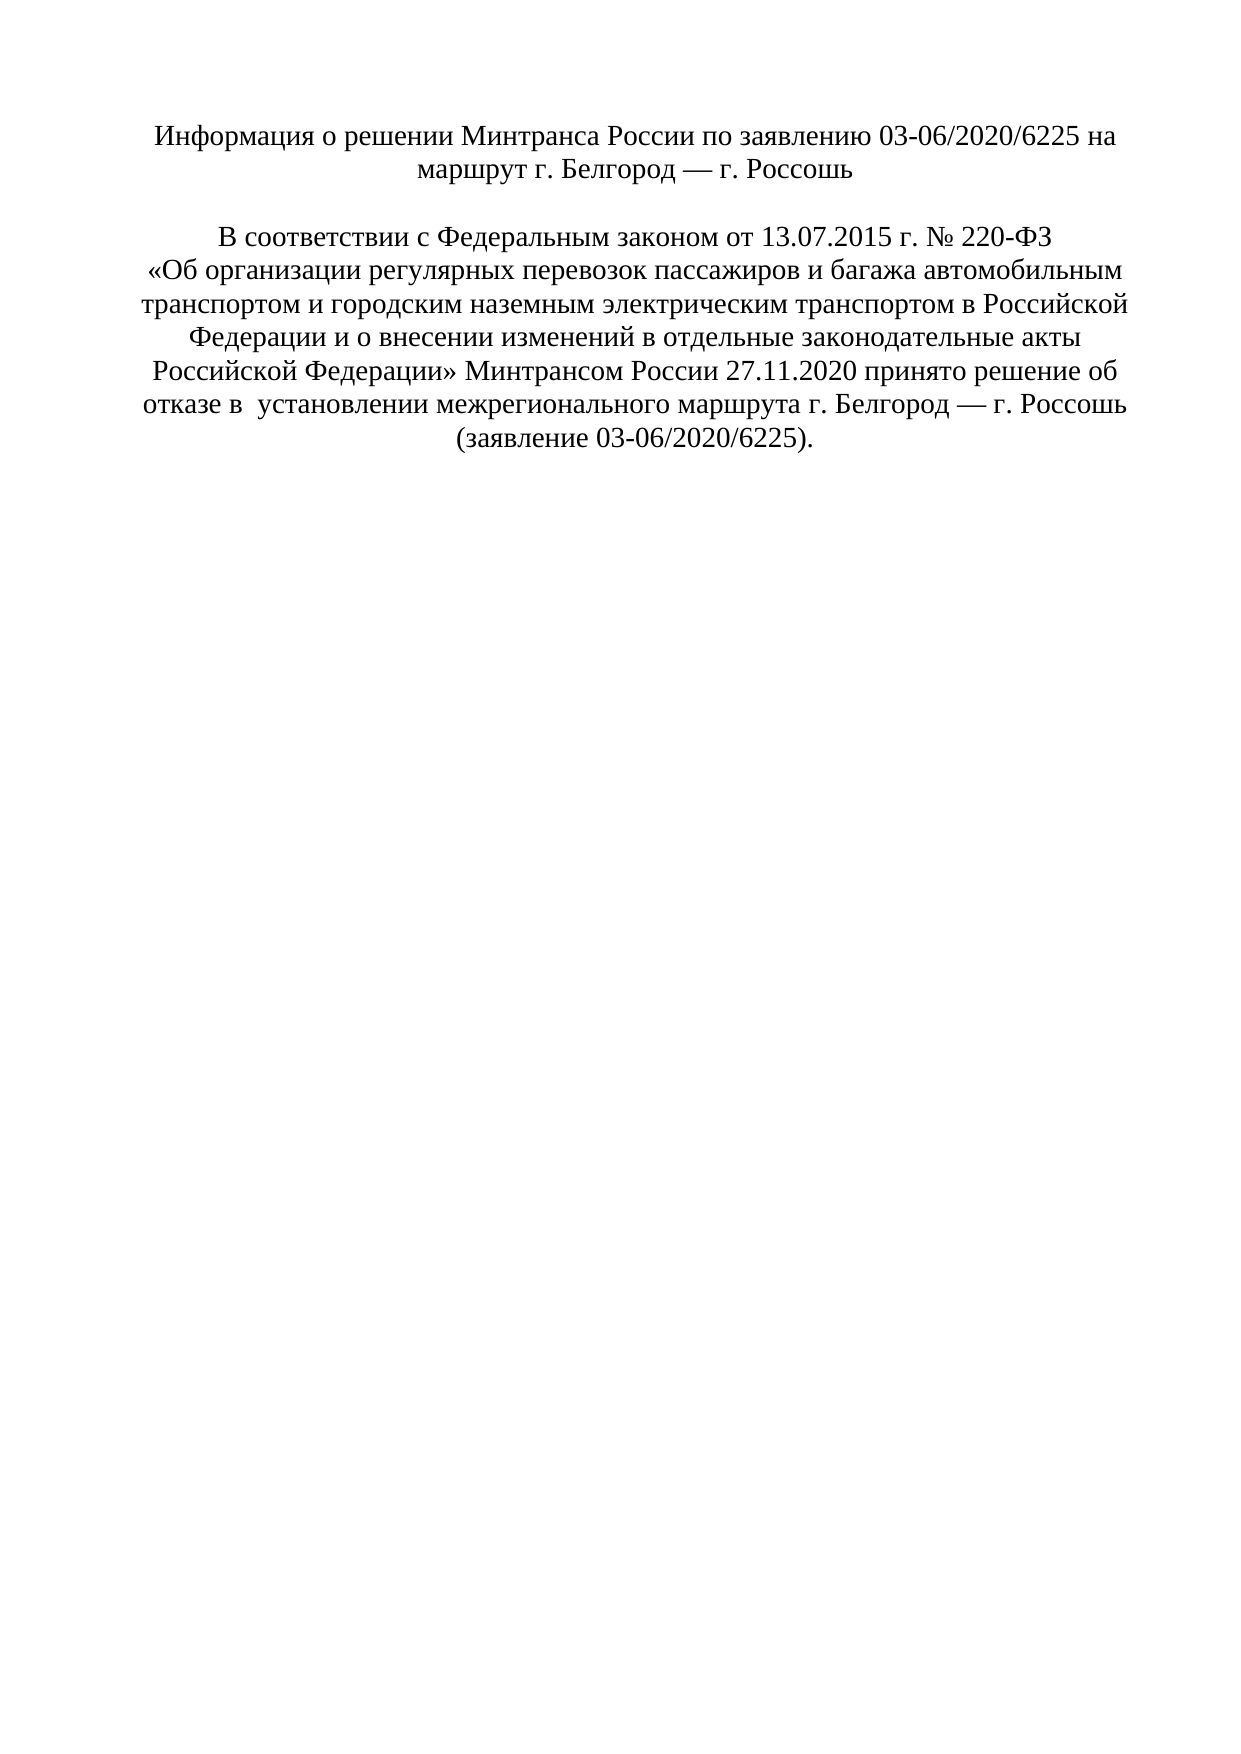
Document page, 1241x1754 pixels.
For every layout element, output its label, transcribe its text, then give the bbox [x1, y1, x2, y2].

text В соответствии с Федеральным законом от 13.07.2015 г. № 220-ФЗ «Об организации регулярных перевозок пассажиров и багажа автомобильным транспортом и городским наземным электрическим транспортом в Российской Федерации и о внесении изменений в отдельные законодательные акты Российской Федерации» Минтрансом России 27.11.2020 принято решение об отказе в установлении межрегионального маршрута г. Белгород — г. Россошь (заявление 03-06/2020/6225). [118, 219, 1152, 453]
text Информация о решении Минтранса России по заявлению 03-06/2020/6225 на маршрут г. Белгород — г. Россошь [118, 118, 1152, 185]
